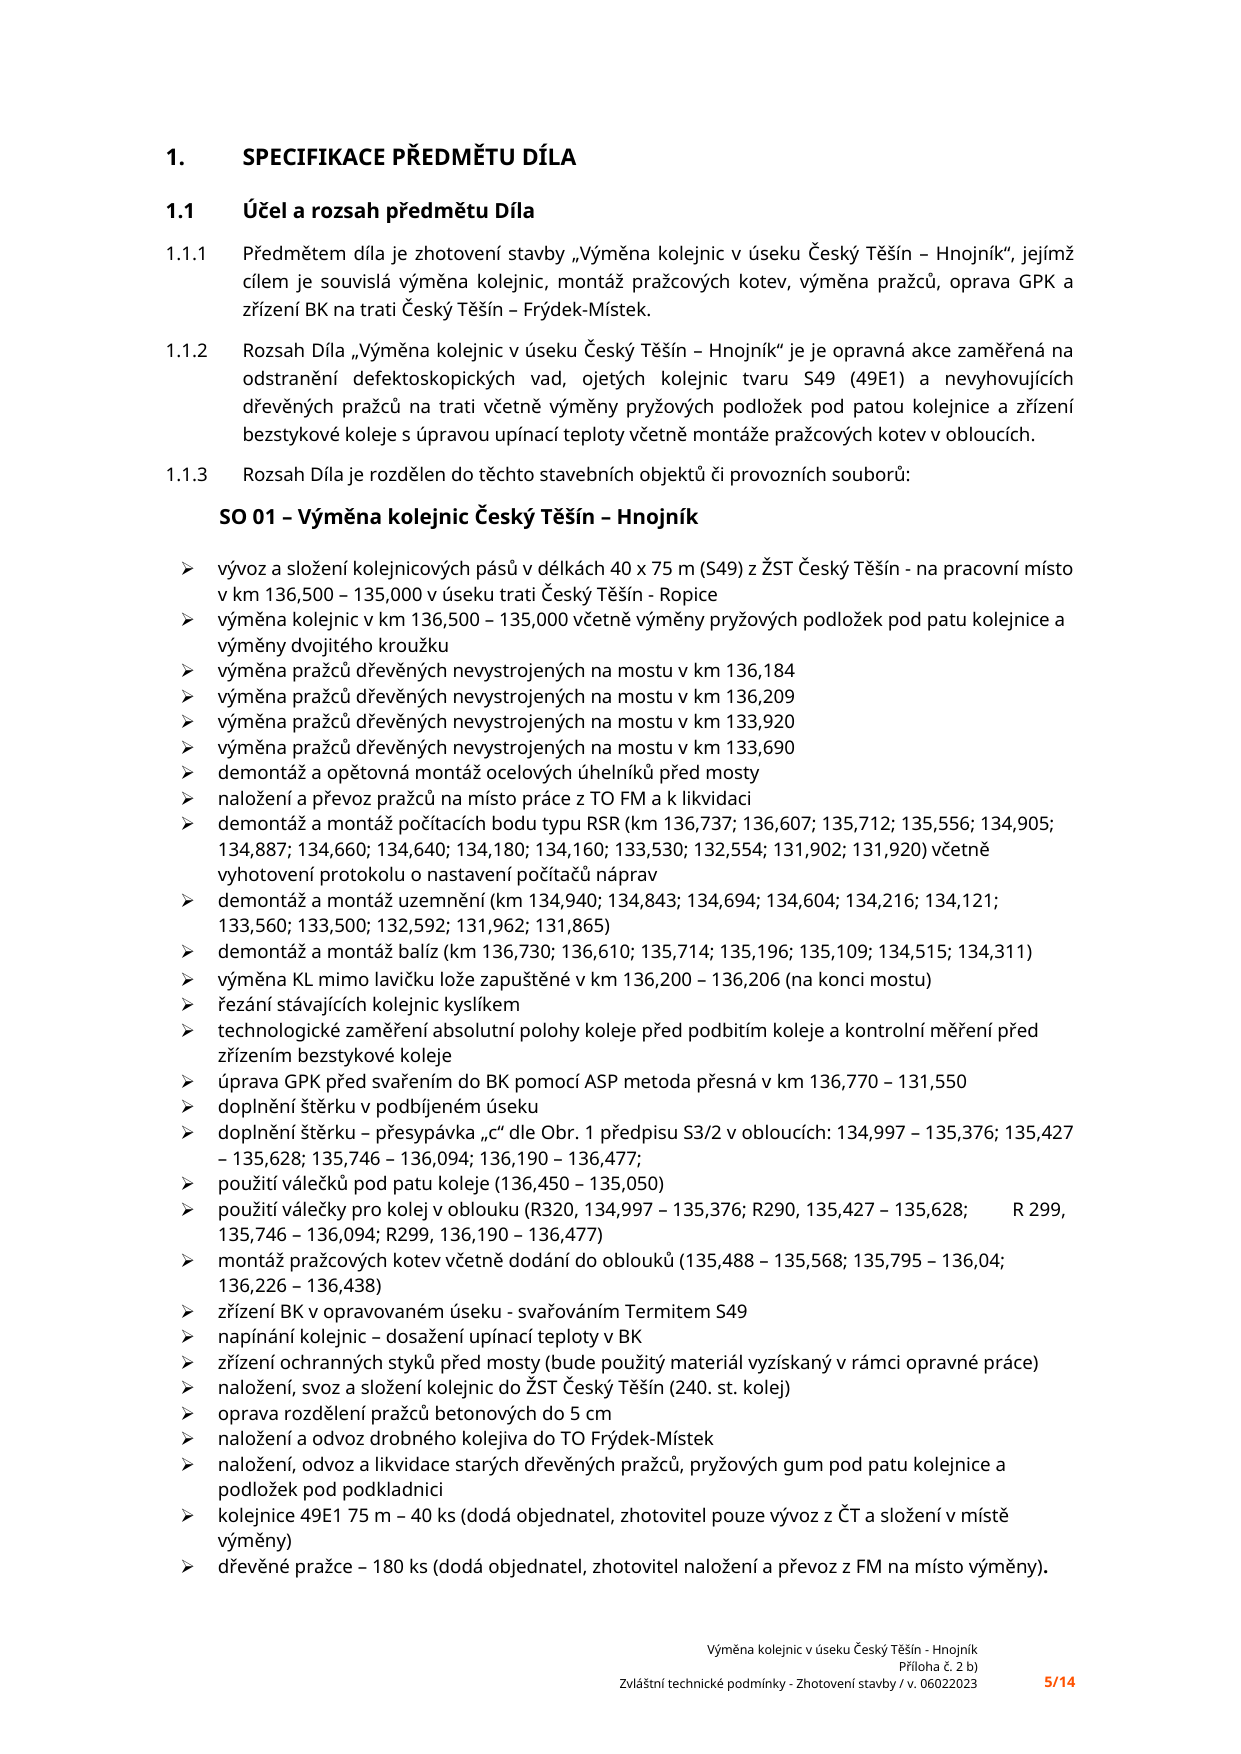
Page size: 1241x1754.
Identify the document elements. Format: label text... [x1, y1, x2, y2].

list doplnění štěrku v podbíjeném úseku [180, 1094, 1075, 1119]
text SPECIFIKACE PŘEDMĚTU DÍLA [165, 141, 1075, 173]
list naložení, odvoz a likvidace starých dřevěných pražců, pryžových gum pod patu kolejnice a podložek pod podkladnici [180, 1451, 1075, 1502]
text Rozsah Díla „Výměna kolejnic v úseku Český Těšín – Hnojník“ je je opravná akce zaměřená na odstranění defektoskopických vad, ojetých kolejnic tvaru S49 (49E1) a nevyhovujících dřevěných pražců na trati včetně výměny pryžových podložek pod patou kolejnice a zřízení bezstykové koleje s úpravou upínací teploty včetně montáže pražcových kotev v obloucích. [165, 337, 1075, 446]
list kolejnice 49E1 75 m – 40 ks (dodá objednatel, zhotovitel pouze vývoz z ČT a složení v místě výměny) [180, 1502, 1075, 1553]
list úprava GPK před svařením do BK pomocí ASP metoda přesná v km 136,770 – 131,550 [180, 1068, 1075, 1094]
list výměna pražců dřevěných nevystrojených na mostu v km 133,690 [180, 734, 1075, 759]
list demontáž a opětovná montáž ocelových úhelníků před mosty [180, 759, 1075, 785]
list vývoz a složení kolejnicových pásů v délkách 40 x 75 m (S49) z ŽST Český Těšín - na pracovní místo v km 136,500 – 135,000 v úseku trati Český Těšín - Ropice [180, 555, 1075, 606]
list demontáž a montáž uzemnění (km 134,940; 134,843; 134,694; 134,604; 134,216; 134,121; 133,560; 133,500; 132,592; 131,962; 131,865) [180, 887, 1075, 938]
list dřevěné pražce – 180 ks (dodá objednatel, zhotovitel naložení a převoz z FM na místo výměny). [180, 1553, 1075, 1579]
list demontáž a montáž balíz (km 136,730; 136,610; 135,714; 135,196; 135,109; 134,515; 134,311) [180, 938, 1075, 964]
list výměna pražců dřevěných nevystrojených na mostu v km 133,920 [180, 708, 1075, 734]
list zřízení BK v opravovaném úseku - svařováním Termitem S49 [180, 1298, 1075, 1323]
text Rozsah Díla je rozdělen do těchto stavebních objektů či provozních souborů: [165, 461, 1075, 487]
list výměna KL mimo lavičku lože zapuštěné v km 136,200 – 136,206 (na konci mostu) [180, 966, 1075, 992]
list řezání stávajících kolejnic kyslíkem [180, 992, 1075, 1017]
text SO 01 – Výměna kolejnic Český Těšín – Hnojník [165, 502, 1075, 530]
list zřízení ochranných styků před mosty (bude použitý materiál vyzískaný v rámci opravné práce) [180, 1349, 1075, 1374]
list použití válečky pro kolej v oblouku (R320, 134,997 – 135,376; R290, 135,427 – 135,628; R 299, 135,746 – 136,094; R299, 136,190 – 136,477) [180, 1196, 1075, 1247]
list montáž pražcových kotev včetně dodání do oblouků (135,488 – 135,568; 135,795 – 136,04; 136,226 – 136,438) [180, 1247, 1075, 1298]
text Účel a rozsah předmětu Díla [165, 197, 1075, 225]
list výměna pražců dřevěných nevystrojených na mostu v km 136,209 [180, 683, 1075, 708]
list použití válečků pod patu koleje (136,450 – 135,050) [180, 1170, 1075, 1196]
list demontáž a montáž počítacích bodu typu RSR (km 136,737; 136,607; 135,712; 135,556; 134,905; 134,887; 134,660; 134,640; 134,180; 134,160; 133,530; 132,554; 131,902; 131,920) včetně vyhotovení protokolu o nastavení počítačů náprav [180, 811, 1075, 887]
list naložení, svoz a složení kolejnic do ŽST Český Těšín (240. st. kolej) [180, 1374, 1075, 1400]
list oprava rozdělení pražců betonových do 5 cm [180, 1400, 1075, 1426]
list naložení a odvoz drobného kolejiva do TO Frýdek-Místek [180, 1426, 1075, 1451]
list výměna pražců dřevěných nevystrojených na mostu v km 136,184 [180, 657, 1075, 683]
list výměna kolejnic v km 136,500 – 135,000 včetně výměny pryžových podložek pod patu kolejnice a výměny dvojitého kroužku [180, 606, 1075, 657]
text Předmětem díla je zhotovení stavby „Výměna kolejnic v úseku Český Těšín – Hnojník“, jejímž cílem je souvislá výměna kolejnic, montáž pražcových kotev, výměna pražců, oprava GPK a zřízení BK na trati Český Těšín – Frýdek-Místek. [165, 240, 1075, 322]
list napínání kolejnic – dosažení upínací teploty v BK [180, 1323, 1075, 1349]
list technologické zaměření absolutní polohy koleje před podbitím koleje a kontrolní měření před zřízením bezstykové koleje [180, 1017, 1075, 1068]
list naložení a převoz pražců na místo práce z TO FM a k likvidaci [180, 785, 1075, 811]
list doplnění štěrku – přesypávka „c“ dle Obr. 1 předpisu S3/2 v obloucích: 134,997 – 135,376; 135,427 – 135,628; 135,746 – 136,094; 136,190 – 136,477; [180, 1119, 1075, 1170]
